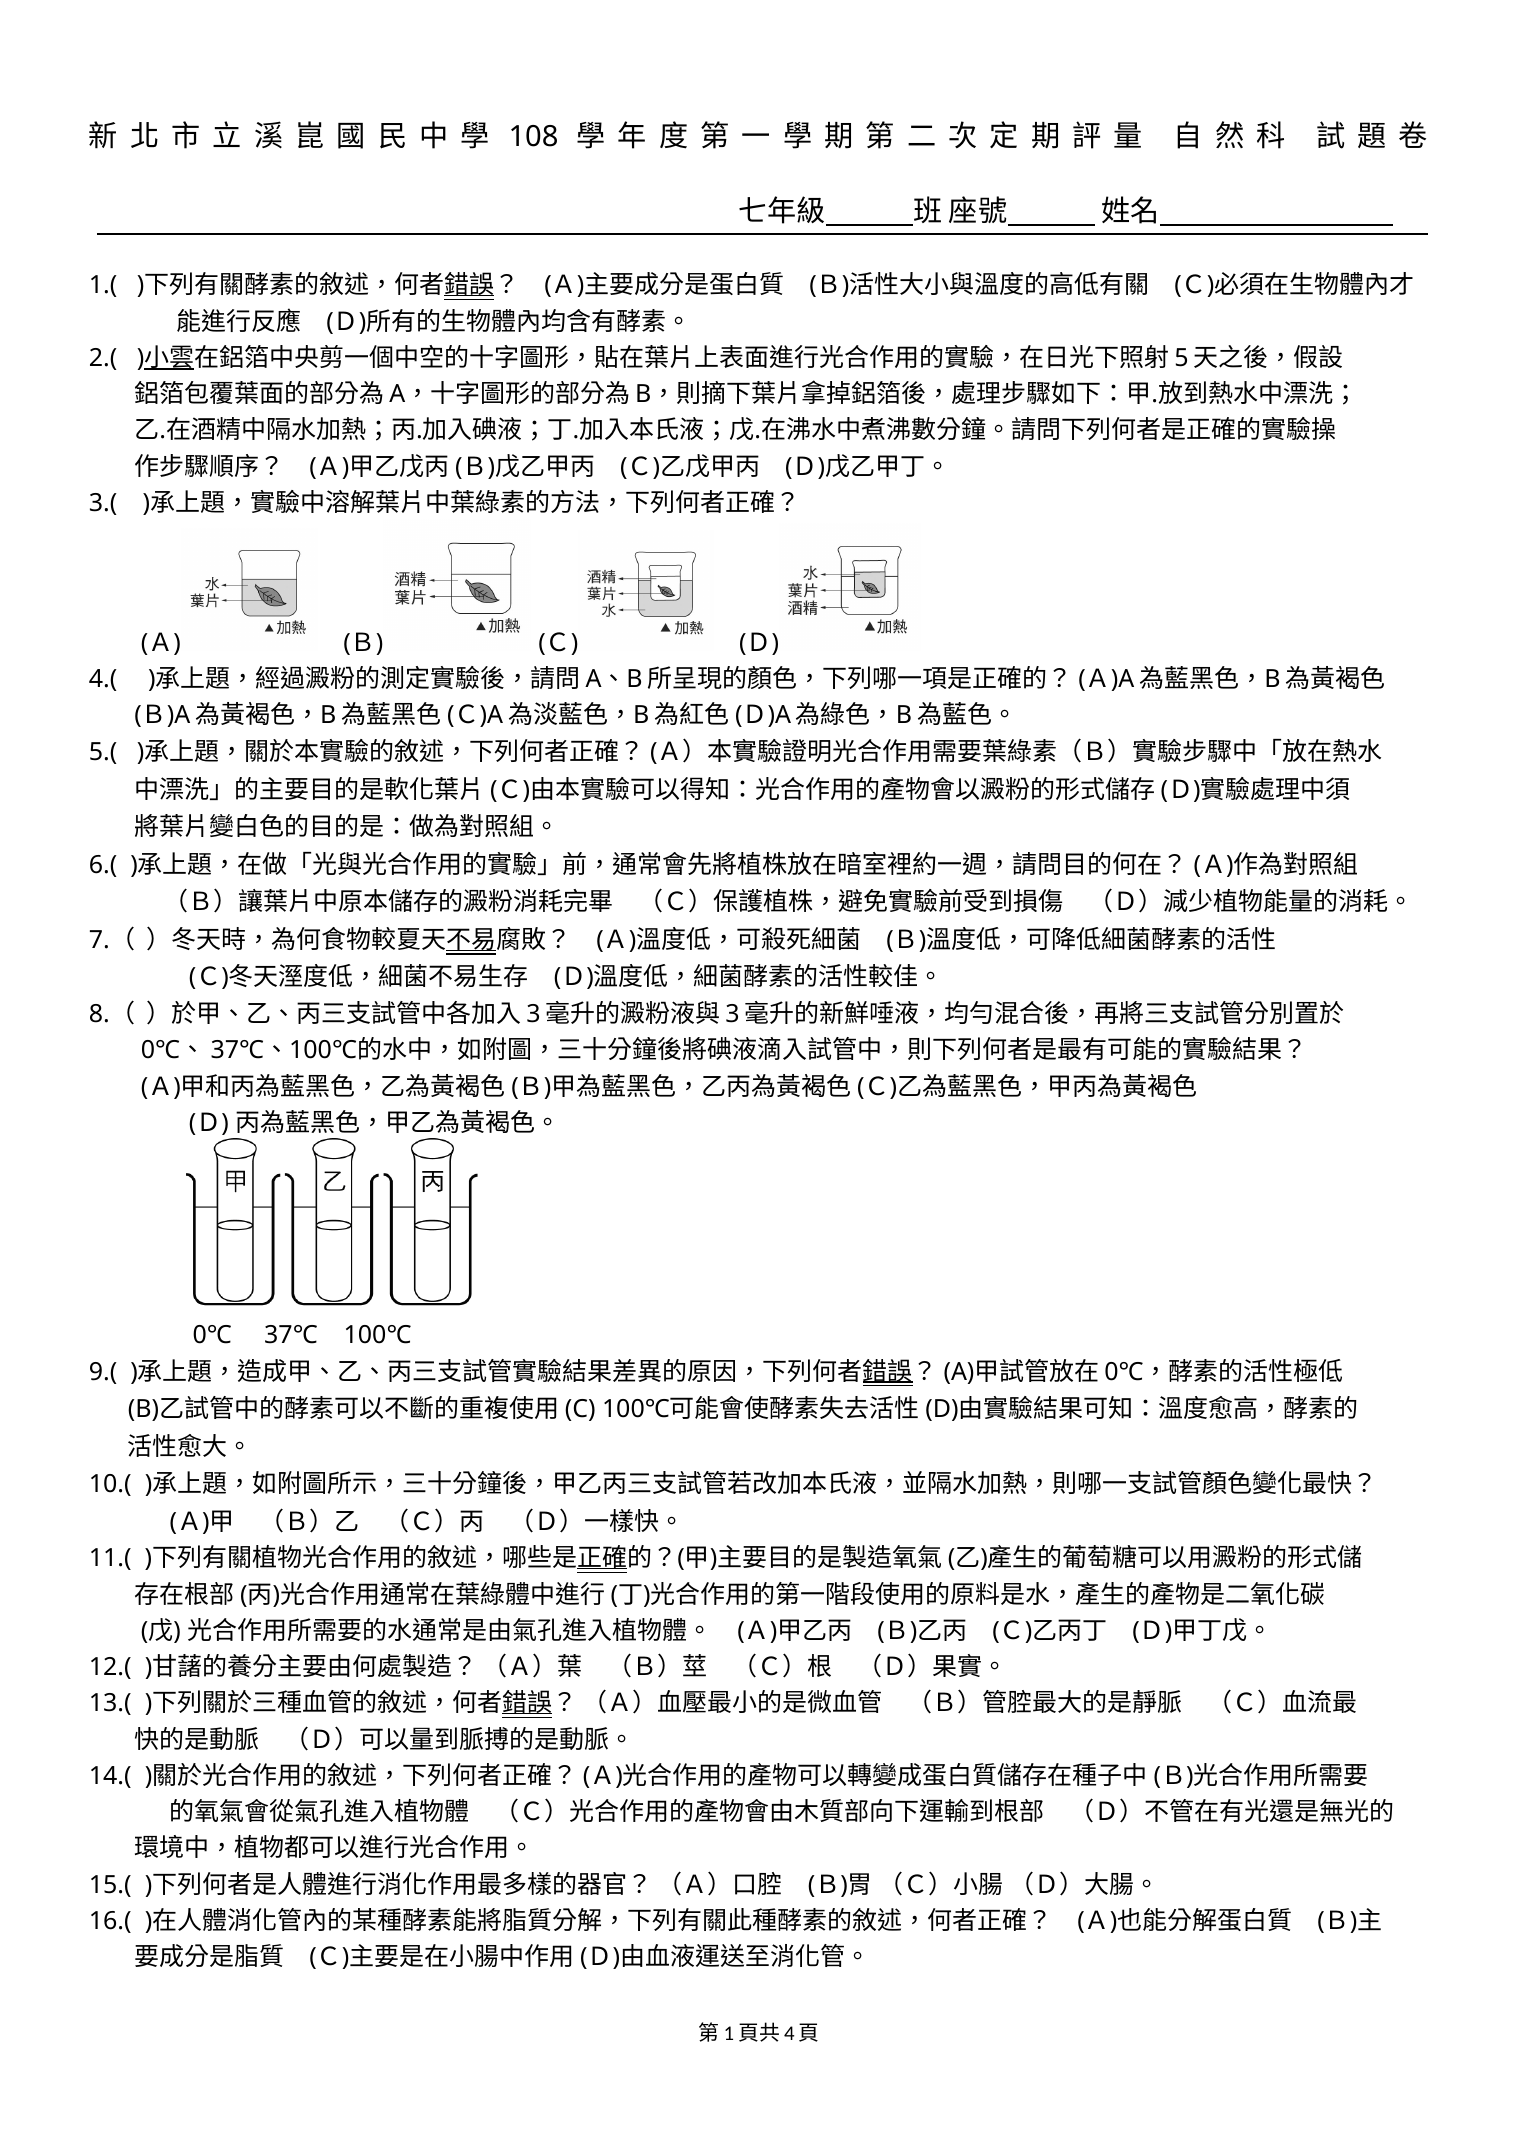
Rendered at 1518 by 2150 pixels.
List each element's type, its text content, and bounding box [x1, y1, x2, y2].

text 13.( )下列關於三種血管的敘述，何者錯誤？ （Ａ）血壓最小的是微血管 （Ｂ）管腔最大的是靜脈 （Ｃ）血流最 [89, 1683, 1429, 1719]
text 中漂洗」的主要目的是軟化葉片 (Ｃ)由本實驗可以得知：光合作用的產物會以澱粉的形式儲存 (Ｄ)實驗處理中須 [89, 769, 1429, 806]
text 鋁箔包覆葉面的部分為A，十字圖形的部分為B，則摘下葉片拿掉鋁箔後，處理步驟如下：甲.放到熱水中漂洗； [89, 373, 1429, 410]
text (戊) 光合作用所需要的水通常是由氣孔進入植物體。 (Ａ)甲乙丙 (Ｂ)乙丙 (Ｃ)乙丙丁 (Ｄ)甲丁戊。 [89, 1610, 1429, 1647]
picture [186, 1138, 479, 1309]
text 活性愈大。 [89, 1425, 1429, 1463]
text 16.( )在人體消化管內的某種酵素能將脂質分解，下列有關此種酵素的敘述，何者正確？ (Ａ)也能分解蛋白質 (Ｂ)主 [89, 1900, 1429, 1937]
text (Ａ)甲 （Ｂ）乙 （Ｃ）丙 （Ｄ）一樣快。 [89, 1500, 1429, 1538]
text 2.( )小雲在鋁箔中央剪一個中空的十字圖形，貼在葉片上表面進行光合作用的實驗，在日光下照射5天之後，假設 [89, 337, 1429, 373]
text (Ｄ) 丙為藍黑色，甲乙為黃褐色。 0℃ 37℃ 100℃ [89, 1102, 1429, 1350]
text 環境中，植物都可以進行光合作用。 [89, 1828, 1429, 1864]
text 存在根部 (丙)光合作用通常在葉綠體中進行 (丁)光合作用的第一階段使用的原料是水，產生的產物是二氧化碳 [89, 1574, 1429, 1610]
text 9.( )承上題，造成甲、乙、丙三支試管實驗結果差異的原因，下列何者錯誤？ (A)甲試管放在，酵素的活性極低 [89, 1350, 1429, 1388]
text 的氧氣會從氣孔進入植物體 （Ｃ）光合作用的產物會由木質部向下運輸到根部 （Ｄ）不管在有光還是無光的 [89, 1792, 1429, 1828]
text 7.（ ）冬天時，為何食物較夏天不易腐敗？ (Ａ)溫度低，可殺死細菌 (Ｂ)溫度低，可降低細菌酵素的活性 [89, 919, 1429, 956]
text 0℃、 37℃、的水中，如附圖，三十分鐘後將碘液滴入試管中，則下列何者是最有可能的實驗結果？ [89, 1030, 1429, 1066]
text 乙.在酒精中隔水加熱；丙.加入碘液；丁.加入本氏液；戊.在沸水中煮沸數分鐘。請問下列何者是正確的實驗操 [89, 410, 1429, 446]
text (Ａ)甲和丙為藍黑色，乙為黃褐色 (Ｂ)甲為藍黑色，乙丙為黃褐色 (Ｃ)乙為藍黑色，甲丙為黃褐色 [89, 1066, 1429, 1102]
text 14.( )關於光合作用的敘述，下列何者正確？ (Ａ)光合作用的產物可以轉變成蛋白質儲存在種子中 (Ｂ)光合作用所需要 [89, 1755, 1429, 1792]
text 作步驟順序？ (Ａ)甲乙戊丙 (Ｂ)戊乙甲丙 (Ｃ)乙戊甲丙 (Ｄ)戊乙甲丁。 3.( )承上題，實驗中溶解葉片中葉綠素的方法，下列何者正確？ (Ａ) (Ｂ) (Ｃ) (Ｄ) 4.( )承上題，經過澱粉的測定實驗後，請問A、B所呈現的顏色，下列哪一項是正確的？ (Ａ)A為藍黑色，B為黃褐色 [89, 446, 1429, 695]
text 要成分是脂質 (Ｃ)主要是在小腸中作用 (Ｄ)由血液運送至消化管。 [89, 1937, 1429, 1973]
text 七年級 班 座號 姓名 [738, 171, 1429, 246]
text 15.( )下列何者是人體進行消化作用最多樣的器官？ （Ａ）口腔 (Ｂ)胃 （Ｃ）小腸 （Ｄ）大腸。 [89, 1864, 1429, 1900]
text 將葉片變白色的目的是：做為對照組。 [89, 806, 1429, 844]
text 12.( )甘藷的養分主要由何處製造？ （Ａ）葉 （Ｂ）莖 （Ｃ）根 （Ｄ）果實。 [89, 1647, 1429, 1683]
text 5.( )承上題，關於本實驗的敘述，下列何者正確？ (Ａ）本實驗證明光合作用需要葉綠素（Ｂ）實驗步驟中「放在熱水 [89, 731, 1429, 769]
text （Ｂ）讓葉片中原本儲存的澱粉消耗完畢 （Ｃ）保護植株，避免實驗前受到損傷 （Ｄ）減少植物能量的消耗。 [89, 881, 1429, 919]
text 8.（ ）於甲、乙、丙三支試管中各加入3毫升的澱粉液與3毫升的新鮮唾液，均勻混合後，再將三支試管分別置於 [89, 994, 1429, 1030]
text (B)乙試管中的酵素可以不斷的重複使用 (C)可能會使酵素失去活性 (D)由實驗結果可知：溫度愈高，酵素的 [89, 1388, 1429, 1425]
text (Ｂ)A為黃褐色，B為藍黑色 (Ｃ)A為淡藍色，B為紅色 (Ｄ)A為綠色，B為藍色。 [89, 695, 1429, 731]
text 11.( )下列有關植物光合作用的敘述，哪些是正確的？(甲)主要目的是製造氧氣 (乙)產生的葡萄糖可以用澱粉的形式儲 [89, 1538, 1429, 1574]
text 10.( )承上題，如附圖所示，三十分鐘後，甲乙丙三支試管若改加本氏液，並隔水加熱，則哪一支試管顏色變化最快？ [89, 1463, 1429, 1500]
text 6.( )承上題，在做「光與光合作用的實驗」前，通常會先將植株放在暗室裡約一週，請問目的何在？ (Ａ)作為對照組 [89, 844, 1429, 881]
text 快的是動脈 （Ｄ）可以量到脈搏的是動脈。 [89, 1719, 1429, 1755]
text 1.( )下列有關酵素的敘述，何者錯誤？ (Ａ)主要成分是蛋白質 (Ｂ)活性大小與溫度的高低有關 (Ｃ)必須在生物體內才能進行反應 (Ｄ)所有的生物體內均含有酵素。 [89, 265, 1429, 337]
text 新北市立溪崑國民中學108學年度第一學期第二次定期評量 自然科 試題卷 [89, 96, 1429, 171]
text (Ｃ)冬天溼度低，細菌不易生存 (Ｄ)溫度低，細菌酵素的活性較佳。 [89, 956, 1429, 994]
